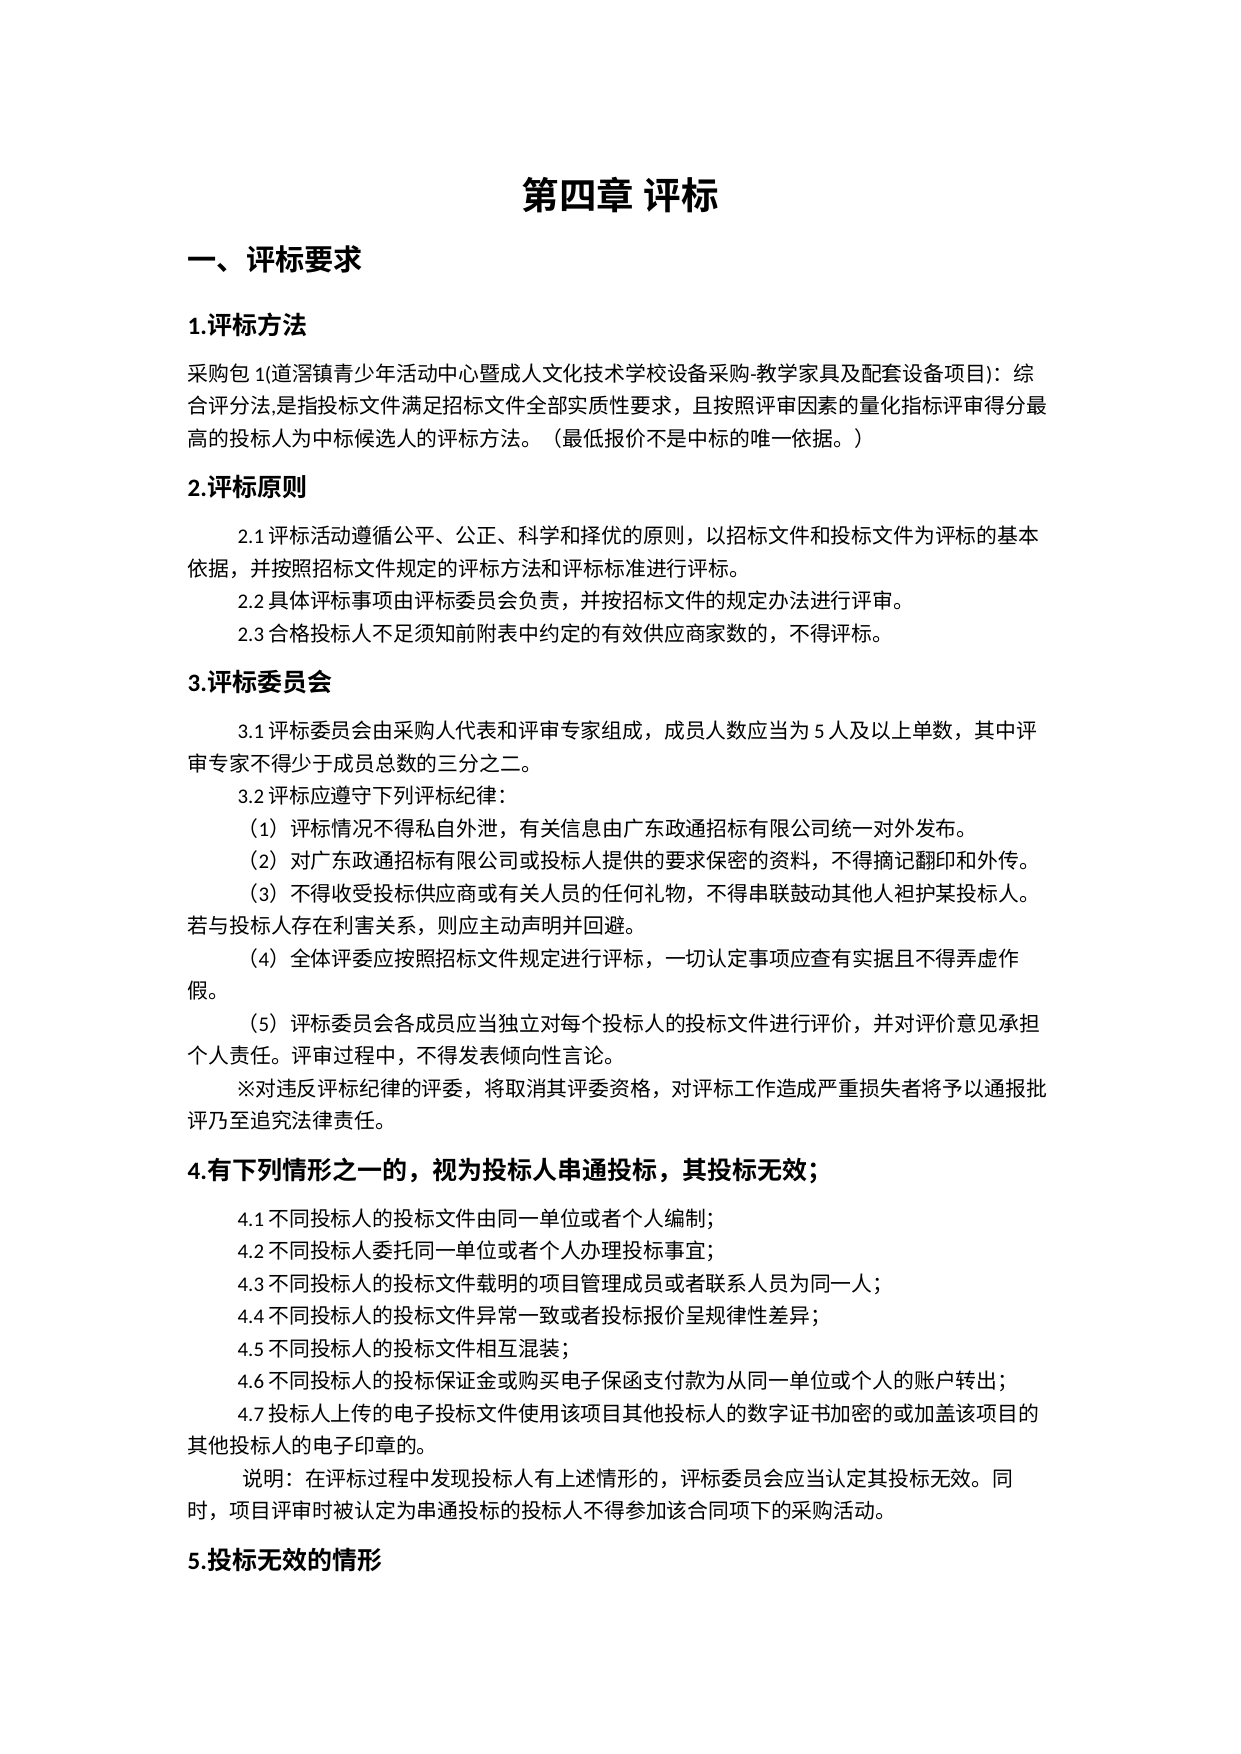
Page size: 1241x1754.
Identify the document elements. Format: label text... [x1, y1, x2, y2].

text 2.1评标活动遵循公平、公正、科学和择优的原则，以招标文件和投标文件为评标的基本依据，并按照招标文件规定的评标方法和评标标准进行评标。 [187, 519, 1053, 584]
text 3.2评标应遵守下列评标纪律： [187, 779, 1053, 812]
text （5）评标委员会各成员应当独立对每个投标人的投标文件进行评价，并对评价意见承担个人责任。评审过程中，不得发表倾向性言论。 [187, 1007, 1053, 1072]
text 3.1评标委员会由采购人代表和评审专家组成，成员人数应当为5人及以上单数，其中评审专家不得少于成员总数的三分之二。 [187, 714, 1053, 779]
text （3）不得收受投标供应商或有关人员的任何礼物，不得串联鼓动其他人袒护某投标人。若与投标人存在利害关系，则应主动声明并回避。 [187, 877, 1053, 942]
text 5.投标无效的情形 [187, 1527, 1053, 1592]
text 1.评标方法 [187, 292, 1053, 357]
text 说明：在评标过程中发现投标人有上述情形的，评标委员会应当认定其投标无效。同时，项目评审时被认定为串通投标的投标人不得参加该合同项下的采购活动。 [187, 1462, 1053, 1527]
text 4.1不同投标人的投标文件由同一单位或者个人编制； [187, 1202, 1053, 1234]
text ※对违反评标纪律的评委，将取消其评委资格，对评标工作造成严重损失者将予以通报批评乃至追究法律责任。 [187, 1072, 1053, 1137]
text 4.3不同投标人的投标文件载明的项目管理成员或者联系人员为同一人； [187, 1267, 1053, 1299]
text 4.6不同投标人的投标保证金或购买电子保函支付款为从同一单位或个人的账户转出； [187, 1364, 1053, 1397]
text 一、评标要求 [187, 227, 1053, 292]
text 2.2具体评标事项由评标委员会负责，并按招标文件的规定办法进行评审。 [187, 584, 1053, 617]
text 2.评标原则 [187, 454, 1053, 519]
text 4.有下列情形之一的，视为投标人串通投标，其投标无效； [187, 1137, 1053, 1202]
text （4）全体评委应按照招标文件规定进行评标，一切认定事项应查有实据且不得弄虚作假。 [187, 942, 1053, 1007]
text 4.5不同投标人的投标文件相互混装； [187, 1332, 1053, 1364]
text 2.3合格投标人不足须知前附表中约定的有效供应商家数的，不得评标。 [187, 617, 1053, 649]
text 3.评标委员会 [187, 649, 1053, 714]
text 4.4不同投标人的投标文件异常一致或者投标报价呈规律性差异； [187, 1299, 1053, 1332]
text 采购包1(道滘镇青少年活动中心暨成人文化技术学校设备采购-教学家具及配套设备项目)：综合评分法,是指投标文件满足招标文件全部实质性要求，且按照评审因素的量化指标评审得分最高的投标人为中标候选人的评标方法。（最低报价不是中标的唯一依据。） [187, 357, 1053, 454]
text 4.7投标人上传的电子投标文件使用该项目其他投标人的数字证书加密的或加盖该项目的其他投标人的电子印章的。 [187, 1397, 1053, 1462]
text （2）对广东政通招标有限公司或投标人提供的要求保密的资料，不得摘记翻印和外传。 [187, 844, 1053, 877]
text 第四章 评标 [187, 162, 1053, 227]
text 4.2不同投标人委托同一单位或者个人办理投标事宜； [187, 1234, 1053, 1267]
text （1）评标情况不得私自外泄，有关信息由广东政通招标有限公司统一对外发布。 [187, 812, 1053, 844]
